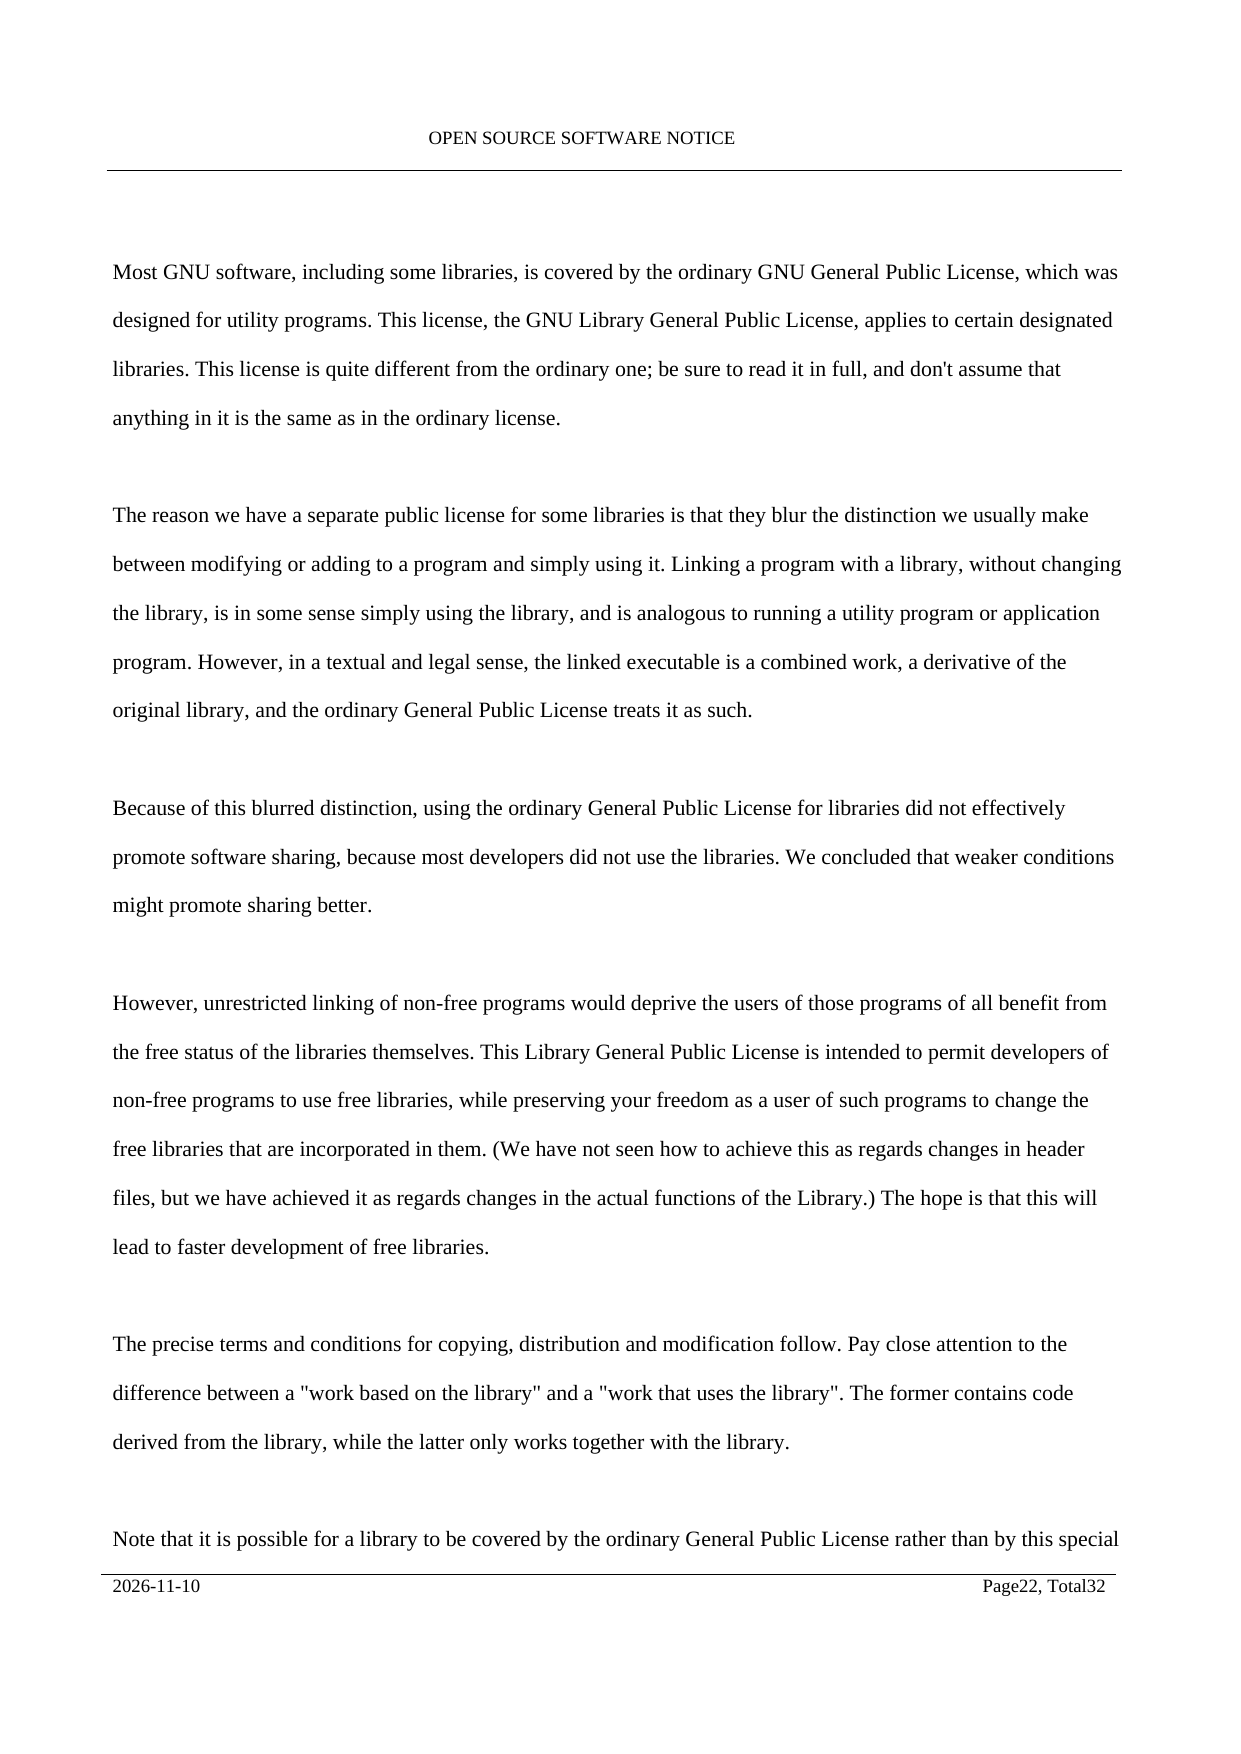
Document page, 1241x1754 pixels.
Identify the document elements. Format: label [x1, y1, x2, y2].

text [112, 206, 1128, 1555]
